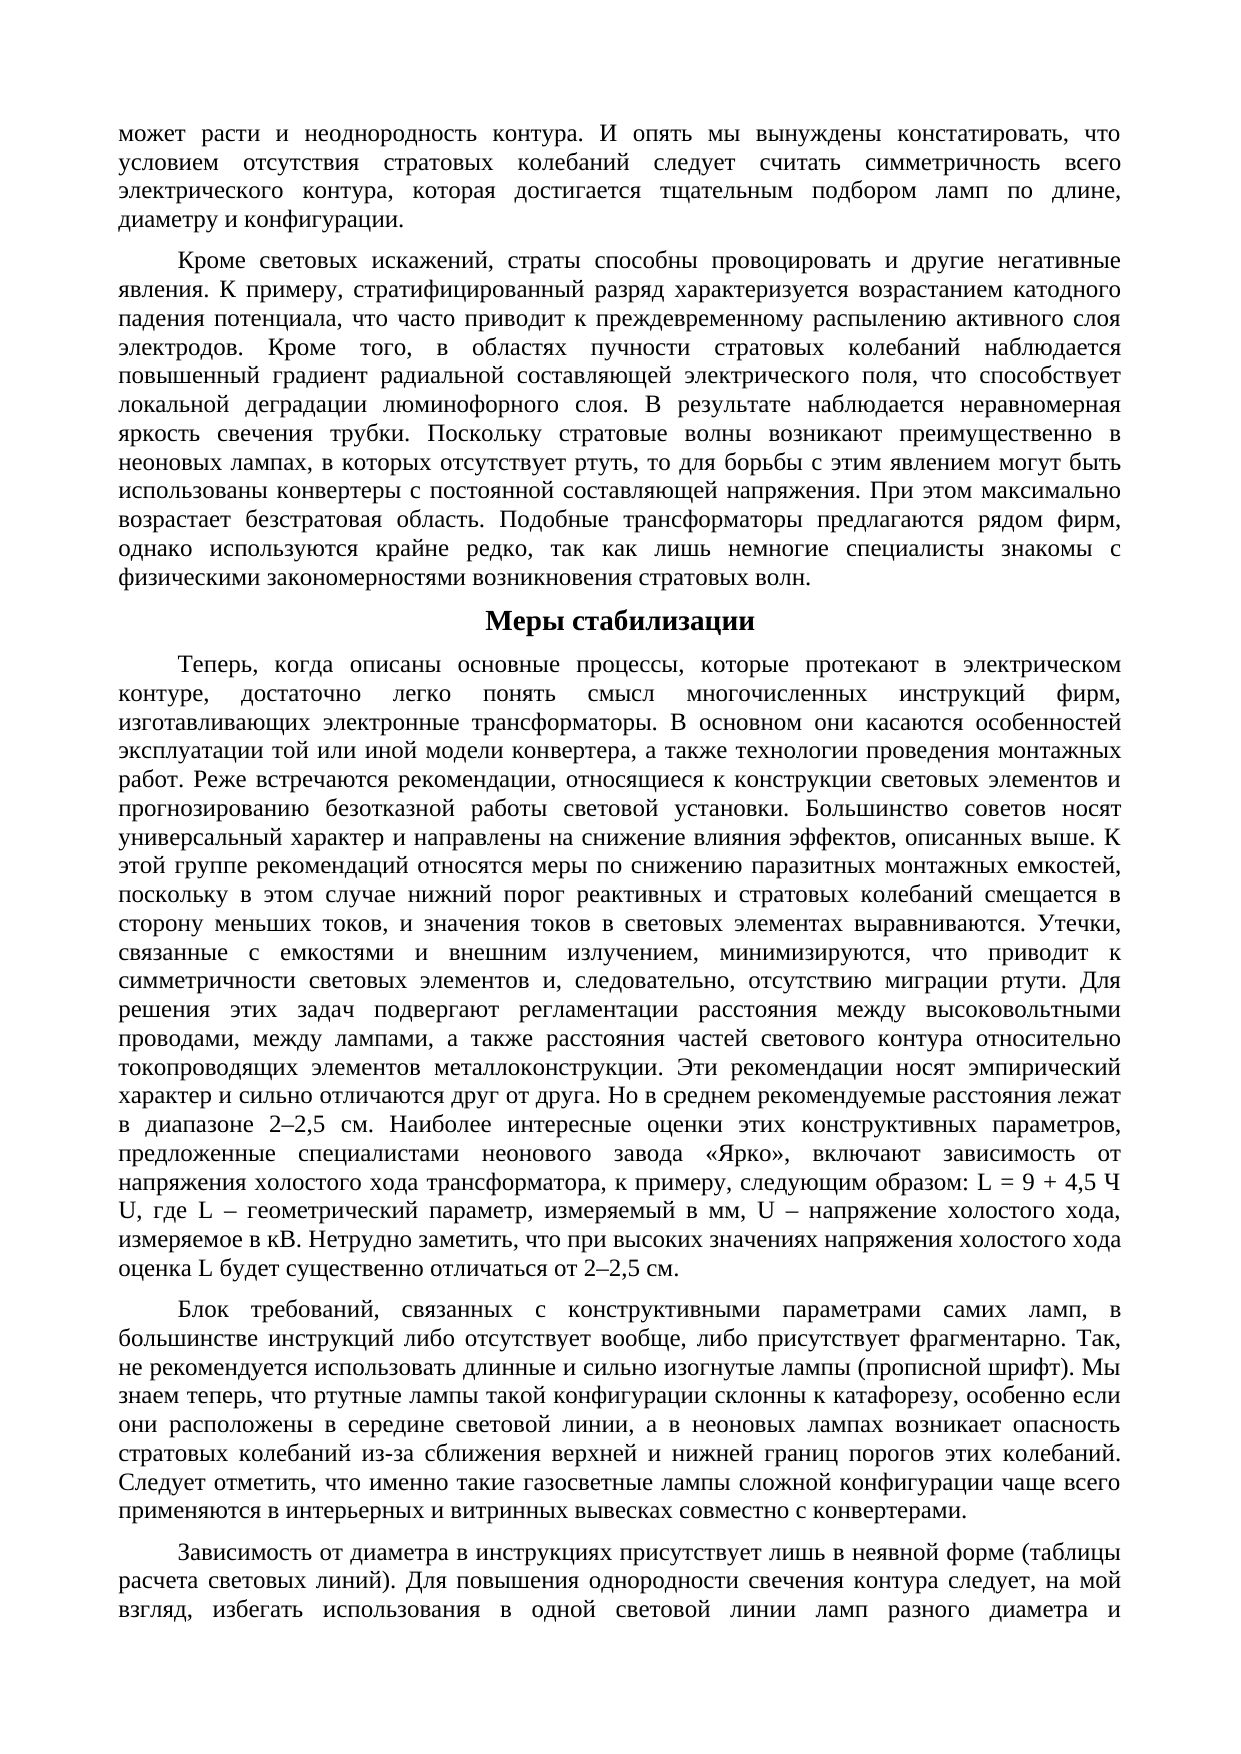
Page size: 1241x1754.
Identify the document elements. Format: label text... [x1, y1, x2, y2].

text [118, 118, 1122, 233]
text Меры стабилизации [118, 603, 1122, 637]
text Теперь, когда описаны основные процессы, которые протекают в электрическом контуре, достаточно легко понять смысл многочисленных инструкций фирм, изготавливающих электронные трансформаторы. В основном они касаются особенностей эксплуатации той или иной модели конвертера, а также технологии проведения монтажных работ. Реже встречаются рекомендации, относящиеся к конструкции световых элементов и прогнозированию безотказной работы световой установки. Большинство советов носят универсальный характер и направлены на снижение влияния эффектов, описанных выше. К этой группе рекомендаций относятся меры по снижению паразитных монтажных емкостей, поскольку в этом случае нижний порог реактивных и стратовых колебаний смещается в сторону меньших токов, и значения токов в световых элементах выравниваются. Утечки, связанные с емкостями и внешним излучением, минимизируются, что приводит к симметричности световых элементов и, следовательно, отсутствию миграции ртути. Для решения этих задач подвергают регламентации расстояния между высоковольтными проводами, между лампами, а также расстояния частей светового контура относительно токопроводящих элементов металлоконструкции. Эти рекомендации носят эмпирический характер и сильно отличаются друг от друга. Но в среднем рекомендуемые расстояния лежат в диапазоне 2–2,5 см. Наиболее интересные оценки этих конструктивных параметров, предложенные специалистами неонового завода «Ярко», включают зависимость от напряжения холостого хода трансформатора, к примеру, следующим образом: L = 9 + 4,5 Ч U, где L – геометрический параметр, измеряемый в мм, U – напряжение холостого хода, измеряемое в кВ. Нетрудно заметить, что при высоких значениях напряжения холостого хода оценка L будет существенно отличаться от 2–2,5 см. [118, 649, 1122, 1282]
text Блок требований, связанных с конструктивными параметрами самих ламп, в большинстве инструкций либо отсутствует вообще, либо присутствует фрагментарно. Так, не рекомендуется использовать длинные и сильно изогнутые лампы (прописной шрифт). Мы знаем теперь, что ртутные лампы такой конфигурации склонны к катафорезу, особенно если они расположены в середине световой линии, а в неоновых лампах возникает опасность стратовых колебаний из-за сближения верхней и нижней границ порогов этих колебаний. Следует отметить, что именно такие газосветные лампы сложной конфигурации чаще всего применяются в интерьерных и витринных вывесках совместно с конвертерами. [118, 1294, 1122, 1524]
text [118, 1537, 1122, 1623]
text Кроме световых искажений, страты способны провоцировать и другие негативные явления. К примеру, стратифицированный разряд характеризуется возрастанием катодного падения потенциала, что часто приводит к преждевременному распылению активного слоя электродов. Кроме того, в областях пучности стратовых колебаний наблюдается повышенный градиент радиальной составляющей электрического поля, что способствует локальной деградации люминофорного слоя. В результате наблюдается неравномерная яркость свечения трубки. Поскольку стратовые волны возникают преимущественно в неоновых лампах, в которых отсутствует ртуть, то для борьбы с этим явлением могут быть использованы конвертеры с постоянной составляющей напряжения. При этом максимально возрастает безстратовая область. Подобные трансформаторы предлагаются рядом фирм, однако используются крайне редко, так как лишь немногие специалисты знакомы с физическими закономерностями возникновения стратовых волн. [118, 246, 1122, 591]
